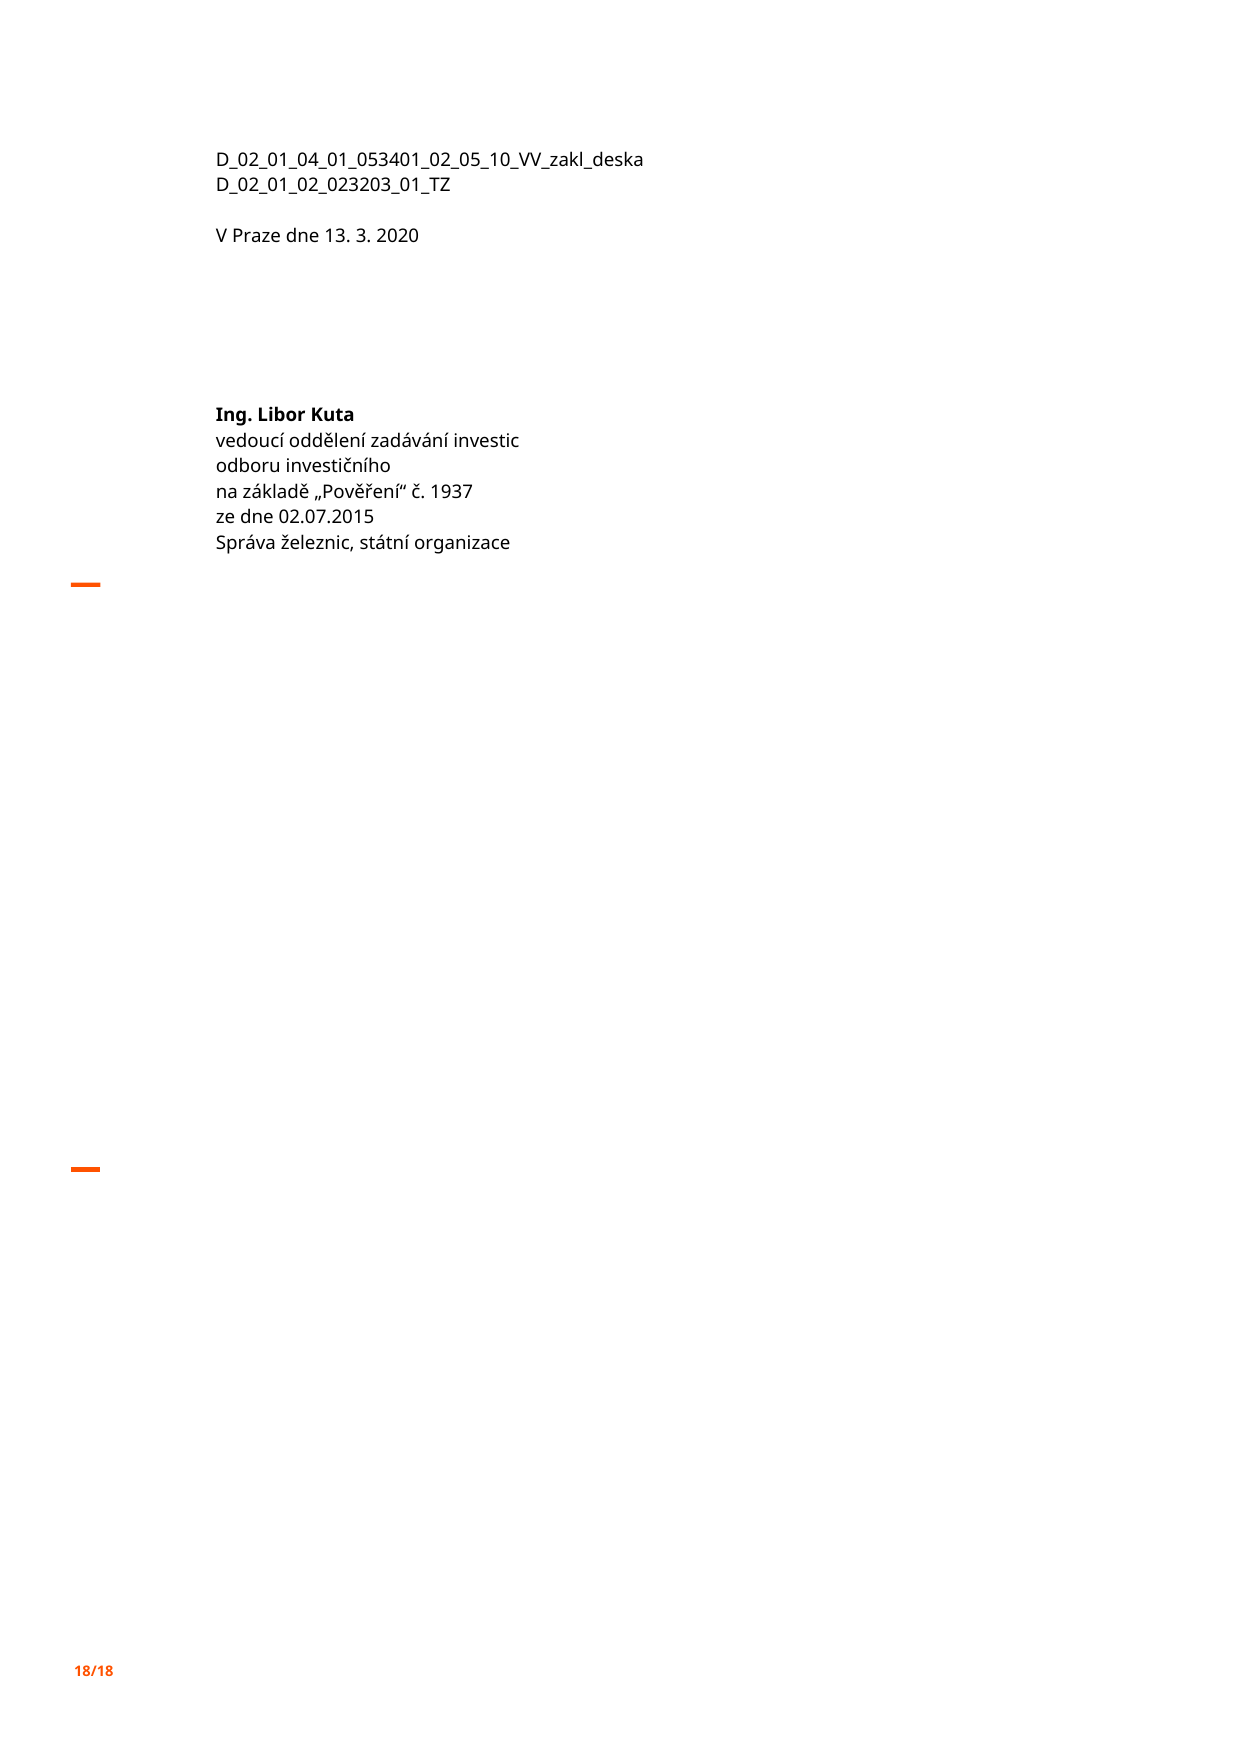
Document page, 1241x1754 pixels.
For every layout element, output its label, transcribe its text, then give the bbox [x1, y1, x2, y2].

text odboru investičního [216, 452, 1122, 478]
text ze dne 02.07.2015 [216, 503, 1122, 529]
text Ing. Libor Kuta [216, 401, 1122, 427]
text na základě „Pověření“ č. 1937 [216, 478, 1122, 503]
text D_02_01_04_01_053401_02_05_10_VV_zakl_deska [216, 146, 1122, 172]
text V Praze dne 13. 3. 2020 [216, 223, 1122, 248]
text D_02_01_02_023203_01_TZ [216, 172, 1122, 197]
text Správa železnic, státní organizace [216, 529, 1122, 554]
text vedoucí oddělení zadávání investic [216, 427, 1122, 452]
